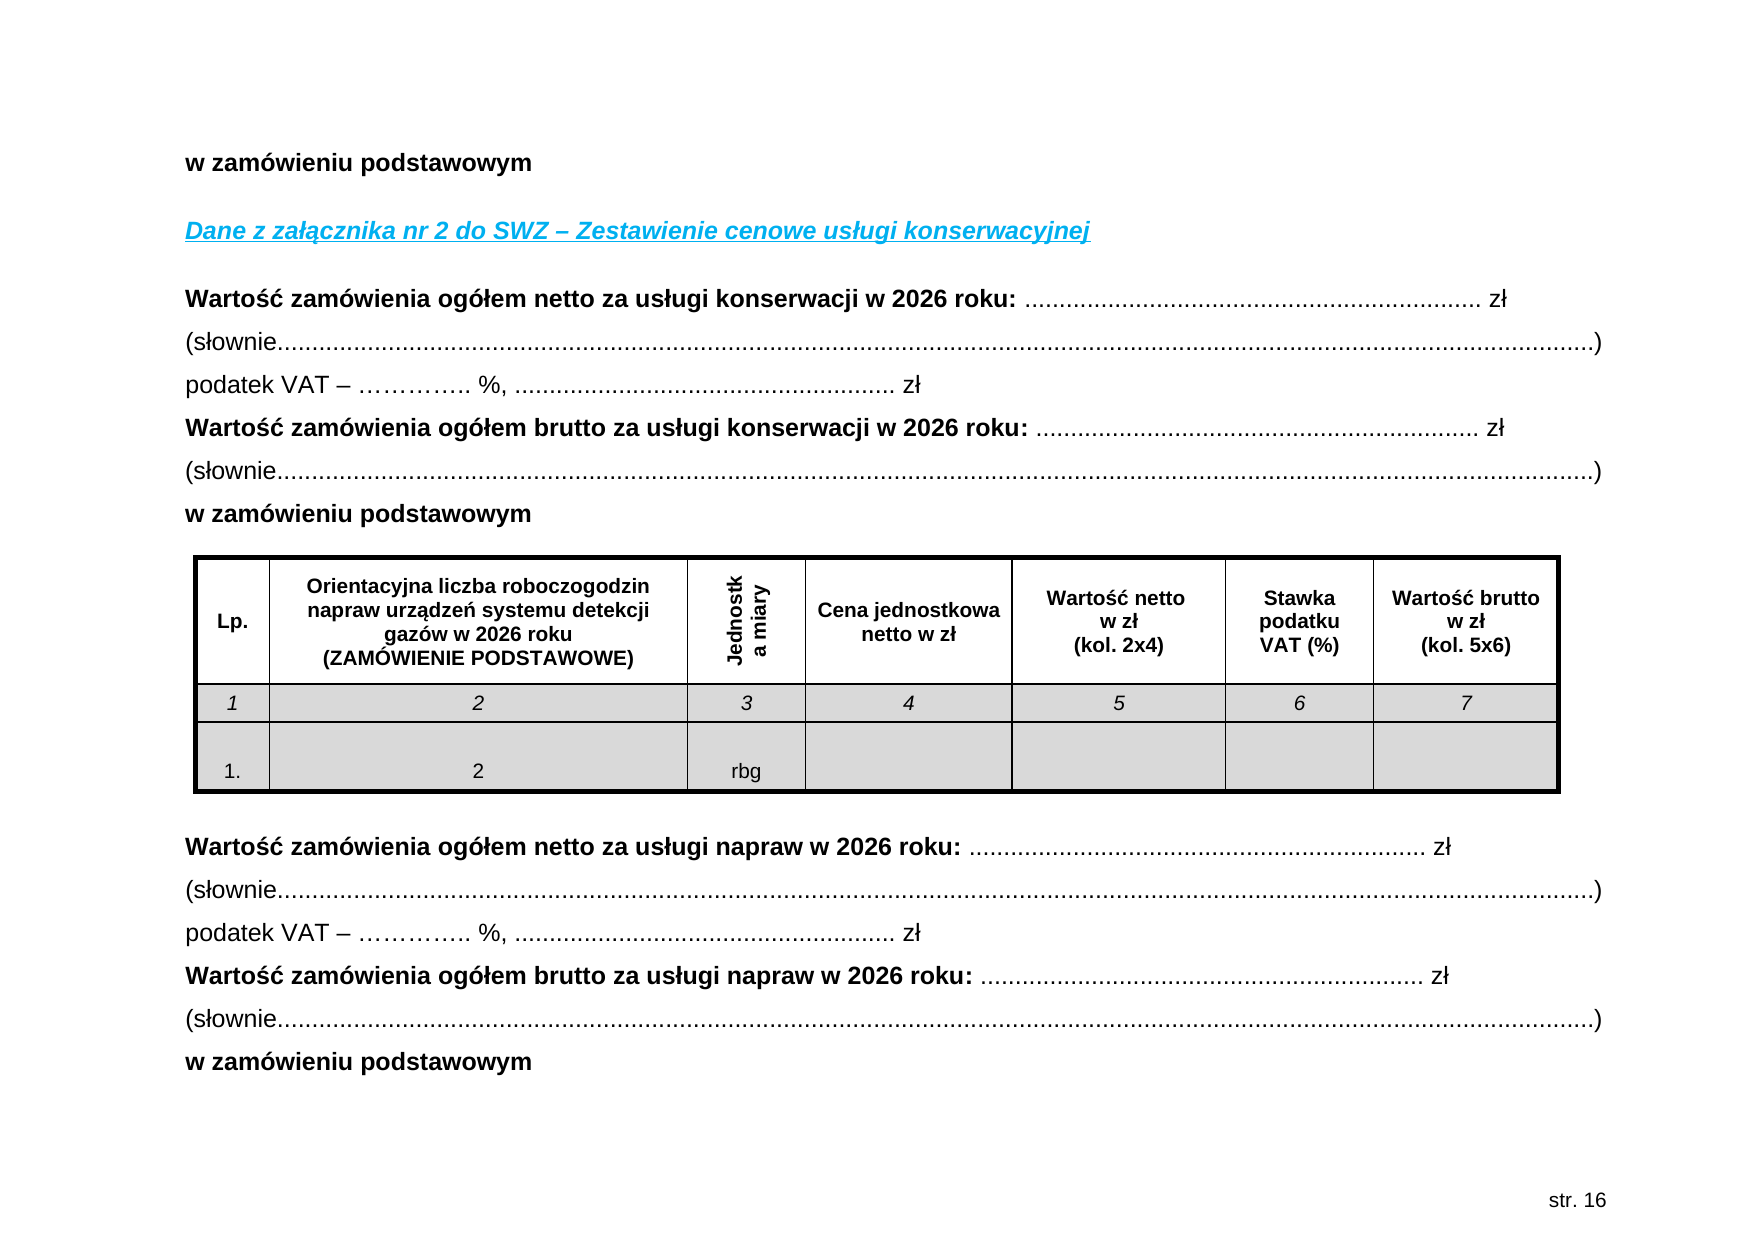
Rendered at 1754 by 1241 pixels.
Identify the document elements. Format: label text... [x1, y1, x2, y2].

table_header Cena jednostkowa netto w zł [806, 560, 1011, 683]
text Wartość zamówienia ogółem brutto za usługi napraw w 2026 roku: ................................................................ zł [148, 961, 1606, 989]
text w zamówieniu podstawowym [185, 1047, 1606, 1076]
table_cell 1. [198, 723, 269, 789]
text Dane z załącznika nr 2 do SWZ – Zestawienie cenowe usługi konserwacyjnej [148, 216, 1606, 244]
text podatek VAT – ………….. %, ....................................................... zł [148, 918, 1606, 946]
table_cell 3 [688, 685, 805, 721]
table_cell [1013, 723, 1225, 789]
table_cell [1226, 723, 1373, 789]
text w zamówieniu podstawowym [185, 499, 1606, 528]
table_header Lp. [198, 560, 269, 683]
table_cell 2 [270, 723, 687, 789]
table_cell 6 [1226, 685, 1373, 721]
table_header Wartość netto w zł (kol. 2x4) [1013, 560, 1225, 683]
text podatek VAT – ………….. %, ....................................................... zł [148, 370, 1606, 399]
table_cell 7 [1374, 685, 1556, 721]
table_header Wartość brutto w zł (kol. 5x6) [1374, 560, 1556, 683]
table_header Orientacyjna liczba roboczogodzin napraw urządzeń systemu detekcji gazów w 2026 roku (ZAMÓWIENIE PODSTAWOWE) [270, 560, 687, 683]
table_cell 4 [806, 685, 1011, 721]
table_header Jednostka miary [688, 560, 805, 683]
text Wartość zamówienia ogółem brutto za usługi konserwacji w 2026 roku: ................................................................ zł [148, 413, 1606, 442]
table_cell 1 [198, 685, 269, 721]
text Wartość zamówienia ogółem netto za usługi konserwacji w 2026 roku: .................................................................. zł [148, 284, 1606, 313]
table_cell [806, 723, 1011, 789]
table_cell [1374, 723, 1556, 789]
table_header Stawka podatku VAT (%) [1226, 560, 1373, 683]
table_cell 5 [1013, 685, 1225, 721]
table_cell 2 [270, 685, 687, 721]
table_cell rbg [688, 723, 805, 789]
text Wartość zamówienia ogółem netto za usługi napraw w 2026 roku: .................................................................. zł [148, 831, 1606, 860]
text w zamówieniu podstawowym [185, 148, 1606, 176]
